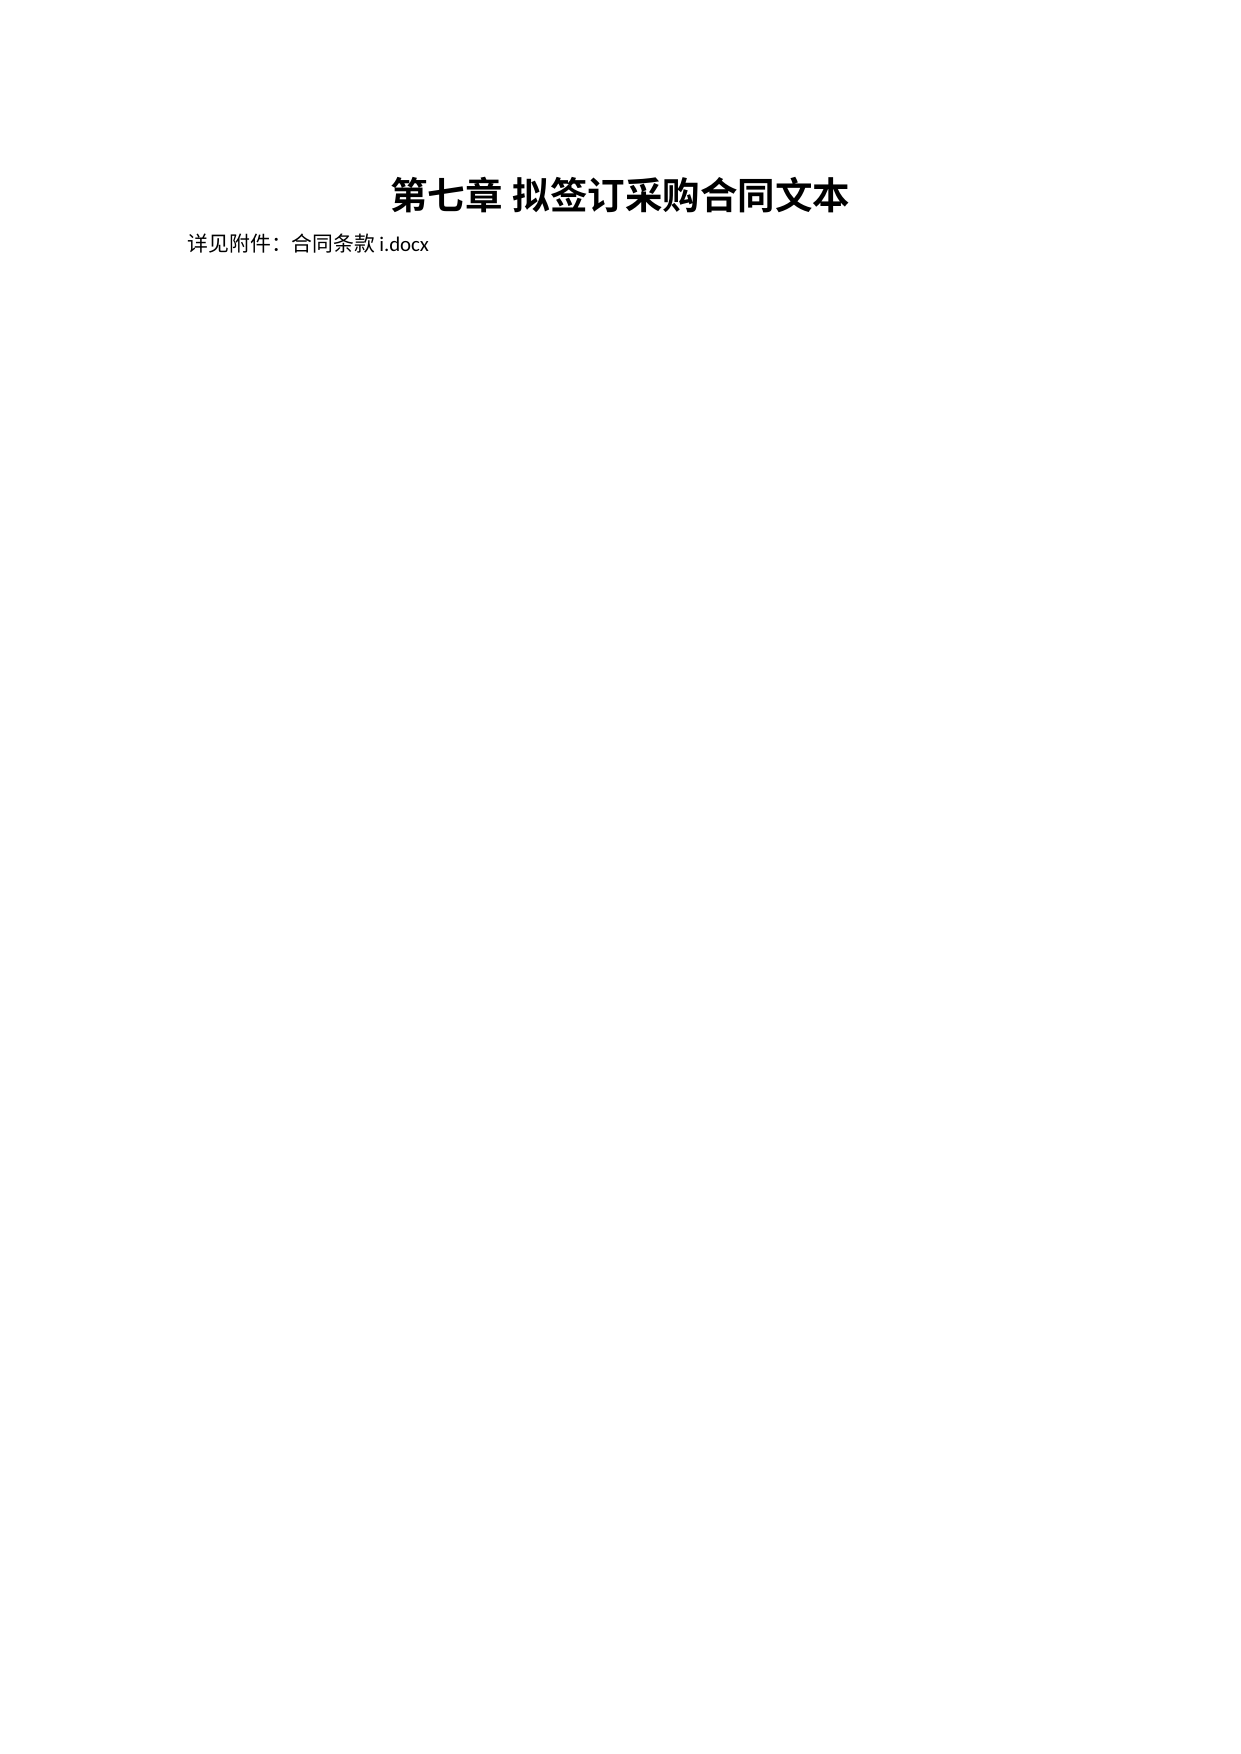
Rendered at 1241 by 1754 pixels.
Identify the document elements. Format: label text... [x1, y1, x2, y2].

text 第七章 拟签订采购合同文本 [187, 162, 1053, 227]
text 详见附件：合同条款i.docx [187, 227, 1053, 259]
